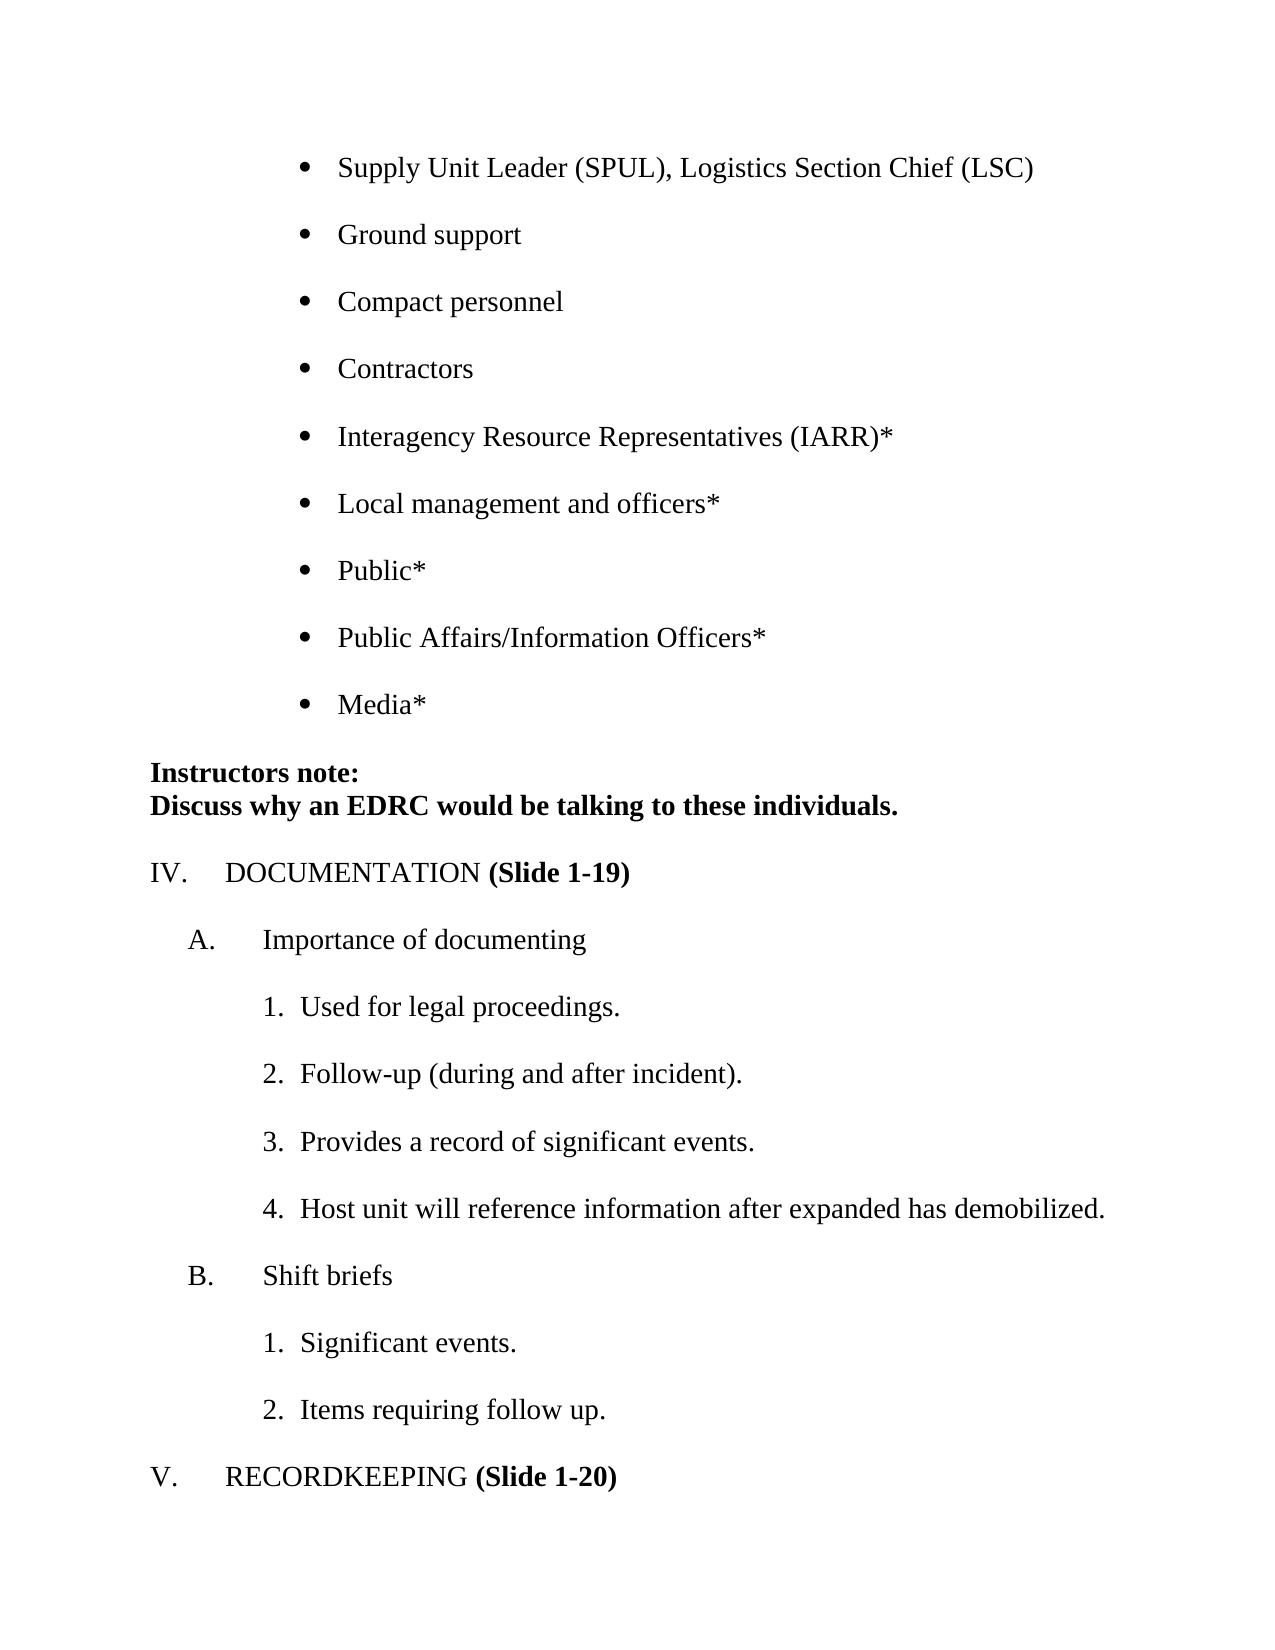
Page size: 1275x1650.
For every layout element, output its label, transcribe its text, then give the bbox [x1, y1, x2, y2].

list Importance of documenting [187, 922, 1125, 956]
text IV. DOCUMENTATION (Slide 1-19) [150, 855, 1125, 889]
list Significant events. [262, 1325, 1125, 1358]
text Instructors note: [150, 755, 1125, 788]
text Discuss why an EDRC would be talking to these individuals. [150, 788, 1125, 822]
list Public Affairs/Information Officers* [300, 620, 1125, 654]
list Public* [300, 553, 1125, 587]
list Shift briefs [187, 1258, 1125, 1291]
list Provides a record of significant events. [262, 1124, 1125, 1157]
list Follow-up (during and after incident). [262, 1057, 1125, 1090]
list Host unit will reference information after expanded has demobilized. [262, 1191, 1125, 1224]
list Contractors [300, 352, 1125, 385]
list Used for legal proceedings. [262, 989, 1125, 1023]
list Media* [300, 687, 1125, 721]
list Local management and officers* [300, 486, 1125, 519]
text V. RECORDKEEPING (Slide 1-20) [150, 1459, 1125, 1493]
list Supply Unit Leader (SPUL), Logistics Section Chief (LSC) [300, 150, 1125, 184]
list Compact personnel [300, 284, 1125, 318]
list Interagency Resource Representatives (IARR)* [300, 419, 1125, 452]
list Items requiring follow up. [262, 1392, 1125, 1426]
list Ground support [300, 217, 1125, 251]
